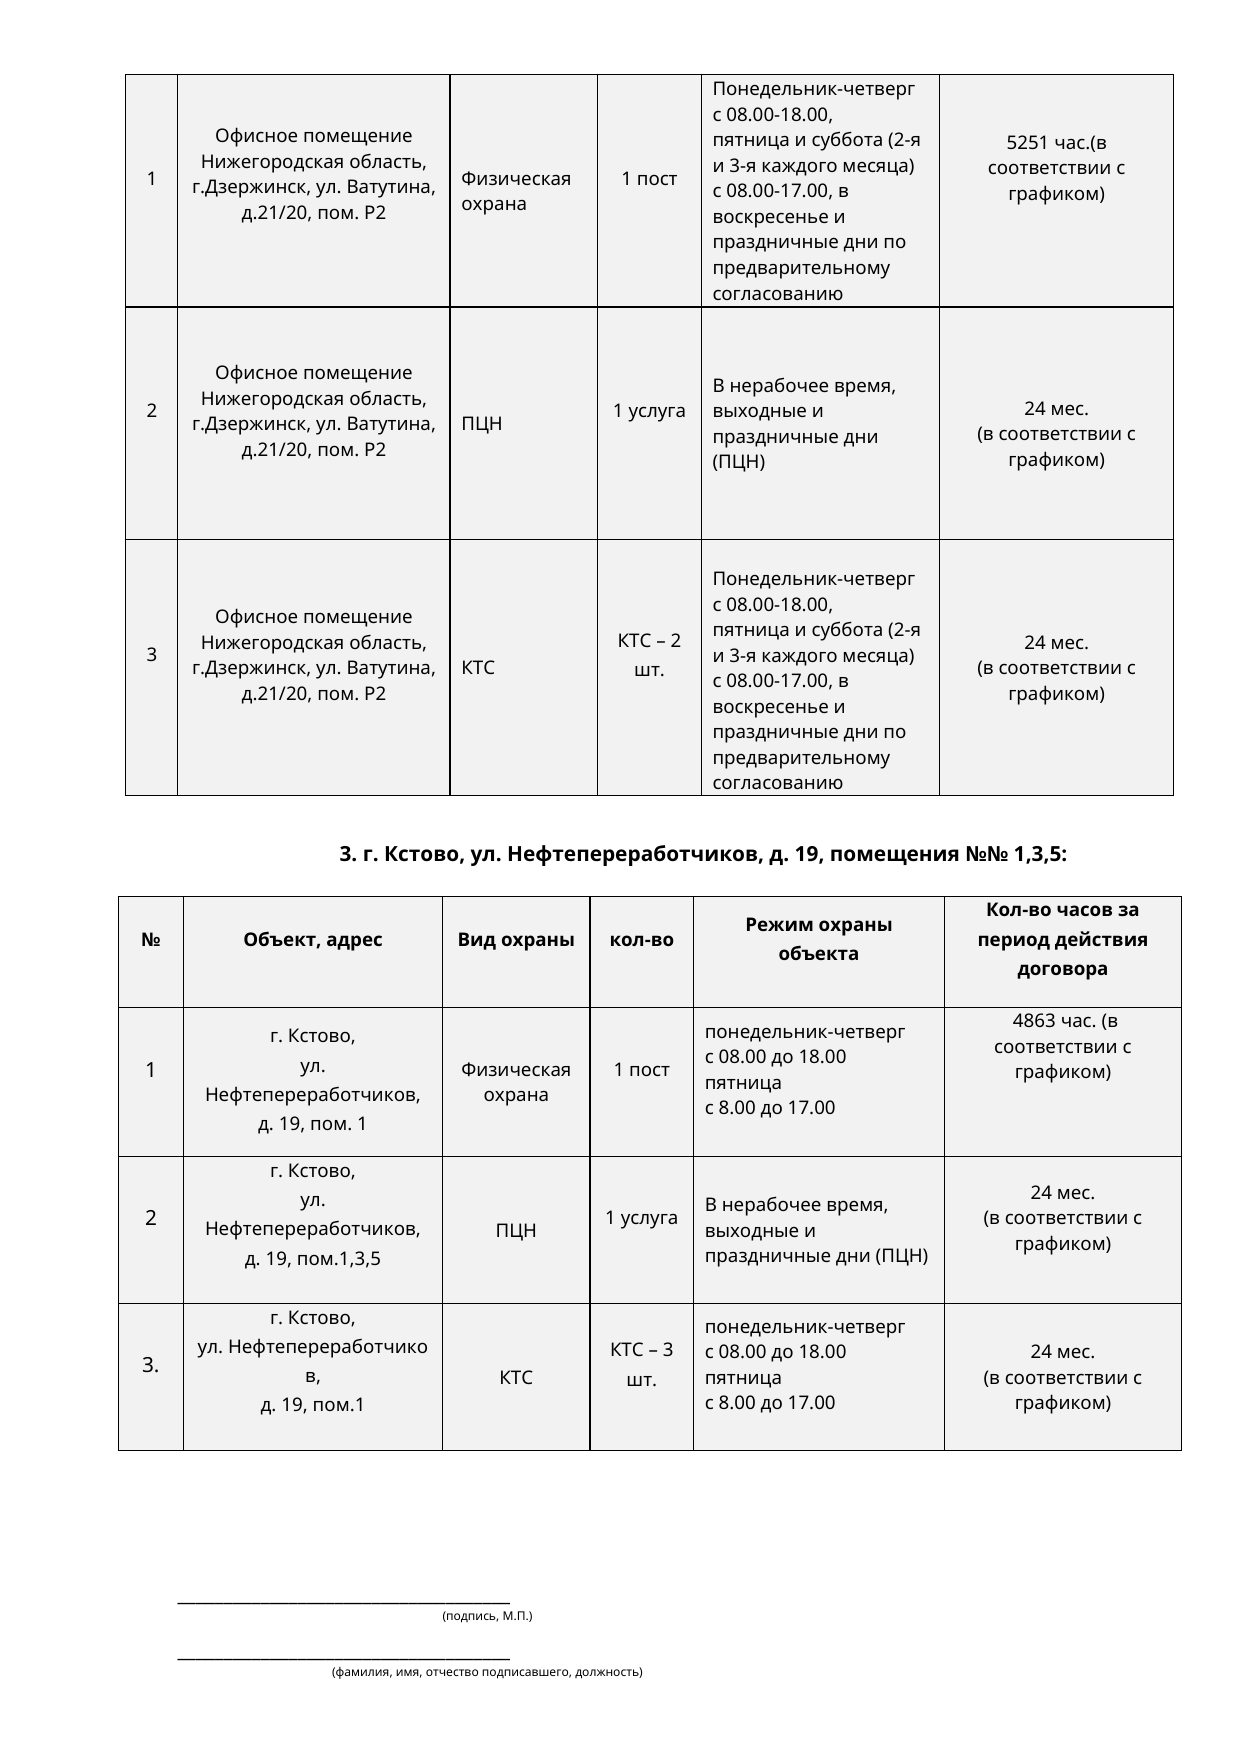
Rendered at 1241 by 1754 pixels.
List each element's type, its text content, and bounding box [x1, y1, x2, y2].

table_header Кол-во часов за период действия договора [945, 897, 1181, 1007]
table_cell Офисное помещение Нижегородская область, г.Дзержинск, ул. Ватутина, д.21/20, пом. Р2 [178, 75, 449, 306]
table_cell 1 [126, 75, 177, 306]
table_cell 1 пост [598, 75, 701, 306]
text 3. г. Кстово, ул. Нефтепереработчиков, д. 19, помещения №№ 1,3,5: [267, 839, 1181, 867]
table_cell 1 услуга [598, 308, 701, 539]
table_cell 24 мес. (в соответствии с графиком) [940, 540, 1173, 795]
table_cell ПЦН [443, 1157, 589, 1303]
table_cell г. Кстово, ул. Нефтепереработчиков, д. 19, пом.1 [184, 1304, 442, 1450]
table_cell г. Кстово, ул. Нефтепереработчиков, д. 19, пом.1,3,5 [184, 1157, 442, 1303]
table_cell Физическая охрана [443, 1008, 589, 1156]
table_cell 24 мес. (в соответствии с графиком) [945, 1304, 1181, 1450]
text (фамилия, имя, отчество подписавшего, должность) [118, 1664, 797, 1692]
table_cell В нерабочее время, выходные и праздничные дни (ПЦН) [702, 308, 939, 539]
table_cell Физическая охрана [451, 75, 597, 306]
table_cell понедельник-четверг с 08.00 до 18.00 пятница с 8.00 до 17.00 [694, 1008, 944, 1156]
table_header Объект, адрес [184, 897, 442, 1007]
table_cell 4863 час. (в соответствии с графиком) [945, 1008, 1181, 1156]
table_cell Понедельник-четверг с 08.00-18.00, пятница и суббота (2-я и 3-я каждого месяца) с 08.00-17.00, в воскресенье и праздничные дни по предварительному согласованию [702, 75, 939, 306]
table_cell 1 услуга [591, 1157, 693, 1303]
table_cell Офисное помещение Нижегородская область, г.Дзержинск, ул. Ватутина, д.21/20, пом. Р2 [178, 308, 449, 539]
table_cell КТС – 3 шт. [591, 1304, 693, 1450]
table_cell 2 [126, 308, 177, 539]
table_cell 5251 час.(в соответствии с графиком) [940, 75, 1173, 306]
table_header № [119, 897, 183, 1007]
table_cell КТС [443, 1304, 589, 1450]
table_cell КТС [451, 540, 597, 795]
table_cell 24 мес. (в соответствии с графиком) [940, 308, 1173, 539]
table_header кол-во [591, 897, 693, 1007]
table_cell ПЦН [451, 308, 597, 539]
table_cell 3. [119, 1304, 183, 1450]
table_cell 1 [119, 1008, 183, 1156]
table_cell понедельник-четверг с 08.00 до 18.00 пятница с 8.00 до 17.00 [694, 1304, 944, 1450]
table_header Вид охраны [443, 897, 589, 1007]
text ____________________________________ [118, 1636, 1181, 1664]
table_cell КТС – 2 шт. [598, 540, 701, 795]
table_cell г. Кстово, ул. Нефтепереработчиков, д. 19, пом. 1 [184, 1008, 442, 1156]
table_cell 24 мес. (в соответствии с графиком) [945, 1157, 1181, 1303]
table_cell Офисное помещение Нижегородская область, г.Дзержинск, ул. Ватутина, д.21/20, пом. Р2 [178, 540, 449, 795]
table_cell 2 [119, 1157, 183, 1303]
table_header Режим охраны объекта [694, 897, 944, 1007]
table_cell 3 [126, 540, 177, 795]
text ____________________________________ [118, 1579, 1181, 1607]
text (подпись, М.П.) [118, 1607, 797, 1636]
table_cell В нерабочее время, выходные и праздничные дни (ПЦН) [694, 1157, 944, 1303]
table_cell 1 пост [591, 1008, 693, 1156]
table_cell Понедельник-четверг с 08.00-18.00, пятница и суббота (2-я и 3-я каждого месяца) с 08.00-17.00, в воскресенье и праздничные дни по предварительному согласованию [702, 540, 939, 795]
